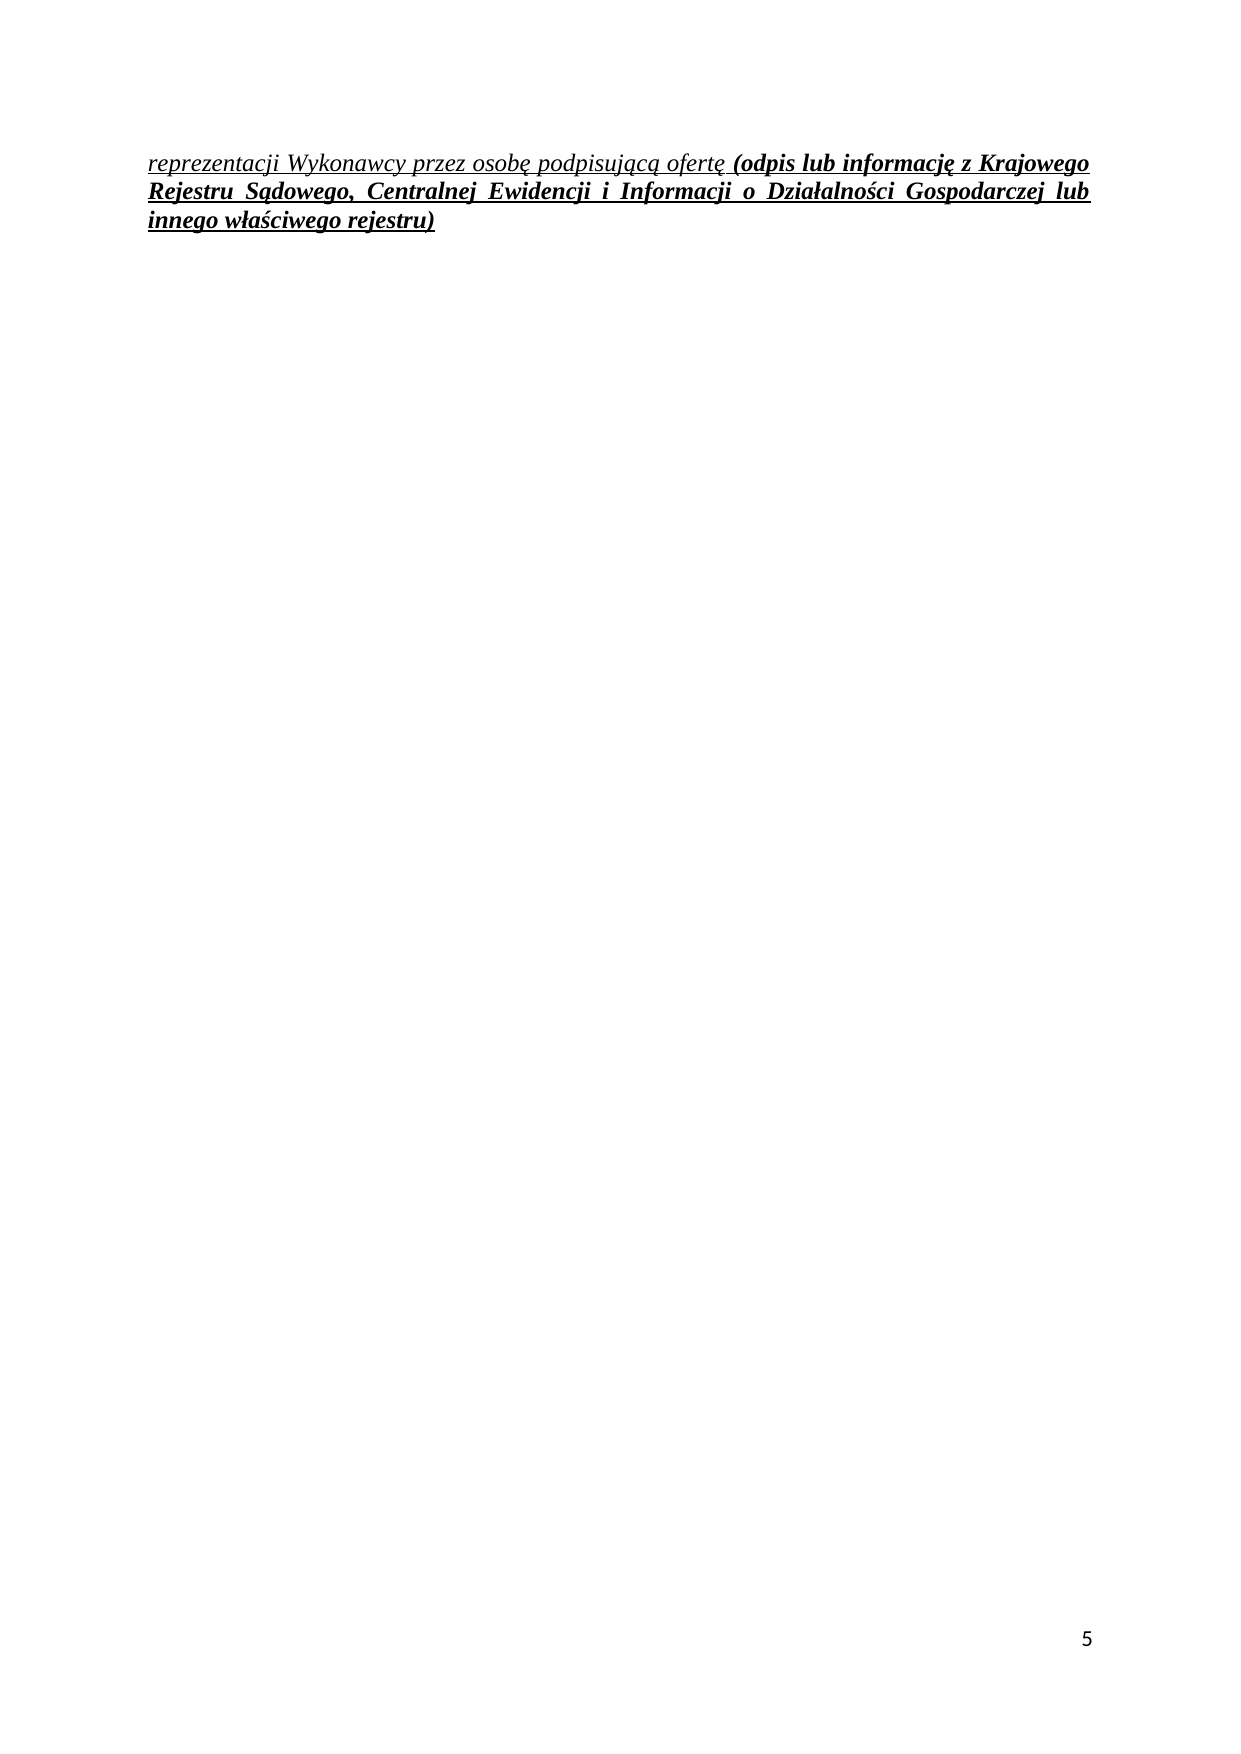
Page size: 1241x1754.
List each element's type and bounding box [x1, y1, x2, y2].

text [148, 148, 1093, 234]
